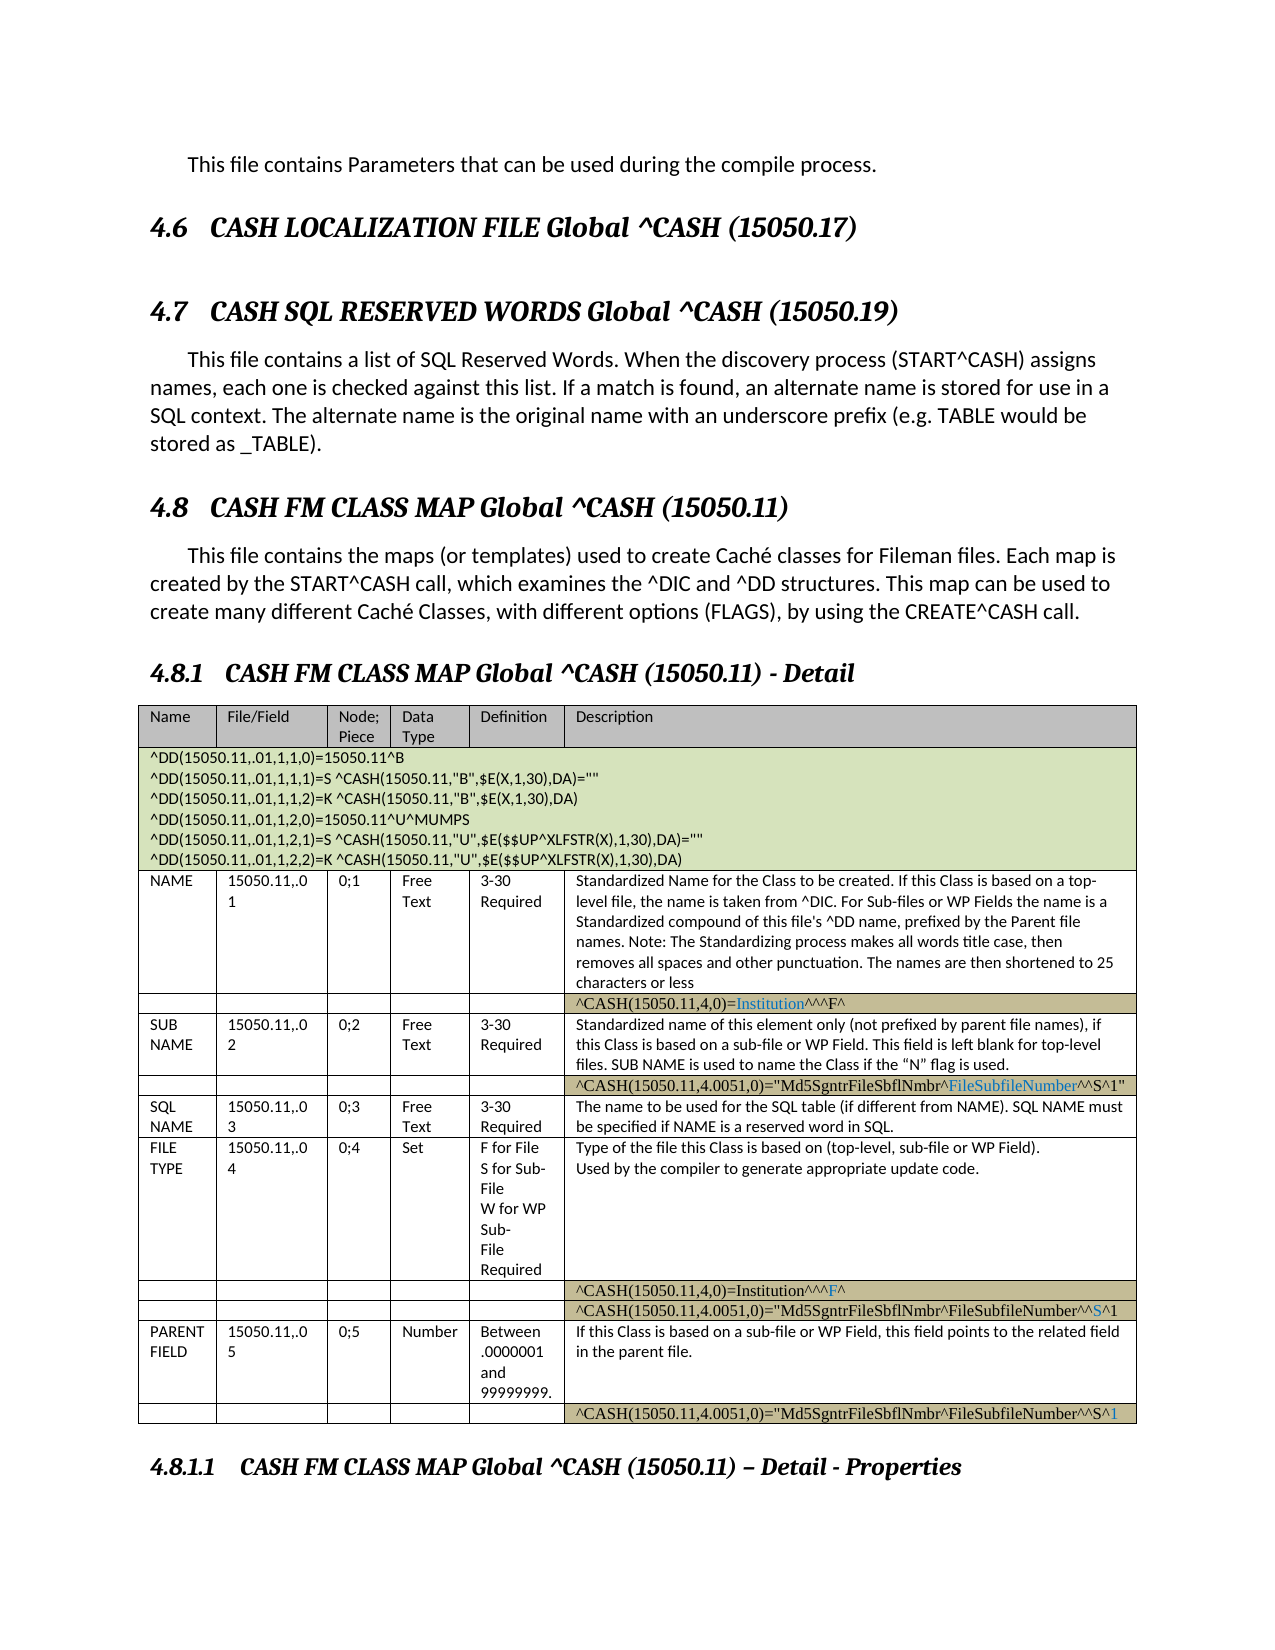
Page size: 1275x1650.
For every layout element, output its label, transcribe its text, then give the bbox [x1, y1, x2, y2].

table_cell SUB NAME [139, 1014, 216, 1075]
table_cell SQL NAME [139, 1096, 216, 1137]
table_cell [391, 1281, 469, 1300]
table_cell ^CASH(15050.11,4.0051,0)="Md5SgntrFileSbflNmbr^FileSubfileNumber^^S^1 [565, 1301, 1136, 1320]
text This file contains a list of SQL Reserved Words. When the discovery process (START^CASH) assigns names, each one is checked against this list. If a match is found, an alternate name is stored for use in a SQL context. The alternate name is the original name with an underscore prefix (e.g. TABLE would be stored as _TABLE). [150, 345, 1125, 457]
text This file contains Parameters that can be used during the compile process. [150, 150, 1125, 178]
table_cell 0;1 [328, 871, 390, 993]
table_cell [217, 1301, 327, 1320]
table_cell [217, 1404, 327, 1423]
table_cell [470, 1404, 564, 1423]
table_cell 15050.11,.04 [217, 1138, 327, 1280]
table_cell Number [391, 1321, 469, 1403]
table_cell 15050.11,.02 [217, 1014, 327, 1075]
table_cell [328, 1281, 390, 1300]
table_cell PARENT FIELD [139, 1321, 216, 1403]
table_cell Set [391, 1138, 469, 1280]
table_cell [328, 994, 390, 1013]
table_cell 0;2 [328, 1014, 390, 1075]
subtitle CASH LOCALIZATION FILE Global ^CASH (15050.17) [150, 211, 1125, 245]
table_cell ^DD(15050.11,.01,1,1,0)=15050.11^B ^DD(15050.11,.01,1,1,1)=S ^CASH(15050.11,"B",$E(X,1,30),DA)="" ^DD(15050.11,.01,1,1,2)=K ^CASH(15050.11,"B",$E(X,1,30),DA) ^DD(15050.11,.01,1,2,0)=15050.11^U^MUMPS ^DD(15050.11,.01,1,2,1)=S ^CASH(15050.11,"U",$E($$UP^XLFSTR(X),1,30),DA)="" ^DD(15050.11,.01,1,2,2)=K ^CASH(15050.11,"U",$E($$UP^XLFSTR(X),1,30),DA) [139, 748, 1136, 870]
table_cell NAME [139, 871, 216, 993]
table_cell [217, 1281, 327, 1300]
table_header Data Type [391, 706, 469, 747]
table_cell 3-30 Required [470, 1014, 564, 1075]
table_header Name [139, 706, 216, 747]
table_cell [328, 1404, 390, 1423]
text This file contains the maps (or templates) used to create Caché classes for Fileman files. Each map is created by the START^CASH call, which examines the ^DIC and ^DD structures. This map can be used to create many different Caché Classes, with different options (FLAGS), by using the CREATE^CASH call. [150, 541, 1125, 625]
table_cell [217, 1076, 327, 1095]
table_cell Free Text [391, 1014, 469, 1075]
table_cell [139, 994, 216, 1013]
list CASH FM CLASS MAP Global ^CASH (15050.11) - Detail [150, 658, 1125, 689]
table_cell Free Text [391, 871, 469, 993]
table_cell [470, 1281, 564, 1300]
table_cell Free Text [391, 1096, 469, 1137]
table_cell ^CASH(15050.11,4.0051,0)="Md5SgntrFileSbflNmbr^FileSubfileNumber^^S^1 [565, 1404, 1136, 1423]
table_cell [391, 994, 469, 1013]
table_cell 15050.11,.05 [217, 1321, 327, 1403]
table_header Node; Piece [328, 706, 390, 747]
table_cell [470, 1301, 564, 1320]
table_cell ^CASH(15050.11,4,0)=Institution^^^F^ [565, 994, 1136, 1013]
table_cell 15050.11,.01 [217, 871, 327, 993]
table_cell 0;5 [328, 1321, 390, 1403]
table_cell [391, 1076, 469, 1095]
table_cell FILE TYPE [139, 1138, 216, 1280]
table_cell F for File S for Sub-File W for WP Sub- File Required [470, 1138, 564, 1280]
table_header File/Field [217, 706, 327, 747]
table_cell [139, 1301, 216, 1320]
table_cell [328, 1076, 390, 1095]
table_cell [217, 994, 327, 1013]
table_cell 3-30 Required [470, 871, 564, 993]
table_cell 15050.11,.03 [217, 1096, 327, 1137]
table_cell If this Class is based on a sub-file or WP Field, this field points to the related field in the parent file. [565, 1321, 1136, 1403]
table_cell [391, 1404, 469, 1423]
table_cell [139, 1281, 216, 1300]
table_cell 3-30 Required [470, 1096, 564, 1137]
table_cell Type of the file this Class is based on (top-level, sub-file or WP Field). Used by the compiler to generate appropriate update code. [565, 1138, 1136, 1280]
table_cell [139, 1076, 216, 1095]
subtitle CASH SQL RESERVED WORDS Global ^CASH (15050.19) [150, 295, 1125, 328]
table_cell ^CASH(15050.11,4,0)=Institution^^^F^ [565, 1281, 1136, 1300]
table_cell Between .0000001 and 99999999. [470, 1321, 564, 1403]
table_cell [328, 1301, 390, 1320]
table_cell 0;3 [328, 1096, 390, 1137]
table_cell 0;4 [328, 1138, 390, 1280]
table_cell Standardized name of this element only (not prefixed by parent file names), if this Class is based on a sub-file or WP Field. This field is left blank for top-level files. SUB NAME is used to name the Class if the “N” flag is used. [565, 1014, 1136, 1075]
table_cell [470, 1076, 564, 1095]
table_cell ^CASH(15050.11,4.0051,0)="Md5SgntrFileSbflNmbr^FileSubfileNumber^^S^1" [565, 1076, 1136, 1095]
list CASH FM CLASS MAP Global ^CASH (15050.11) – Detail - Properties [150, 1453, 1125, 1482]
table_cell [139, 1404, 216, 1423]
table_header Definition [470, 706, 564, 747]
table_cell [391, 1301, 469, 1320]
table_cell [470, 994, 564, 1013]
subtitle CASH FM CLASS MAP Global ^CASH (15050.11) [150, 491, 1125, 524]
table_cell The name to be used for the SQL table (if different from NAME). SQL NAME must be specified if NAME is a reserved word in SQL. [565, 1096, 1136, 1137]
table_header Description [565, 706, 1136, 747]
table_cell Standardized Name for the Class to be created. If this Class is based on a top-level file, the name is taken from ^DIC. For Sub-files or WP Fields the name is a Standardized compound of this file's ^DD name, prefixed by the Parent file names. Note: The Standardizing process makes all words title case, then removes all spaces and other punctuation. The names are then shortened to 25 characters or less [565, 871, 1136, 993]
